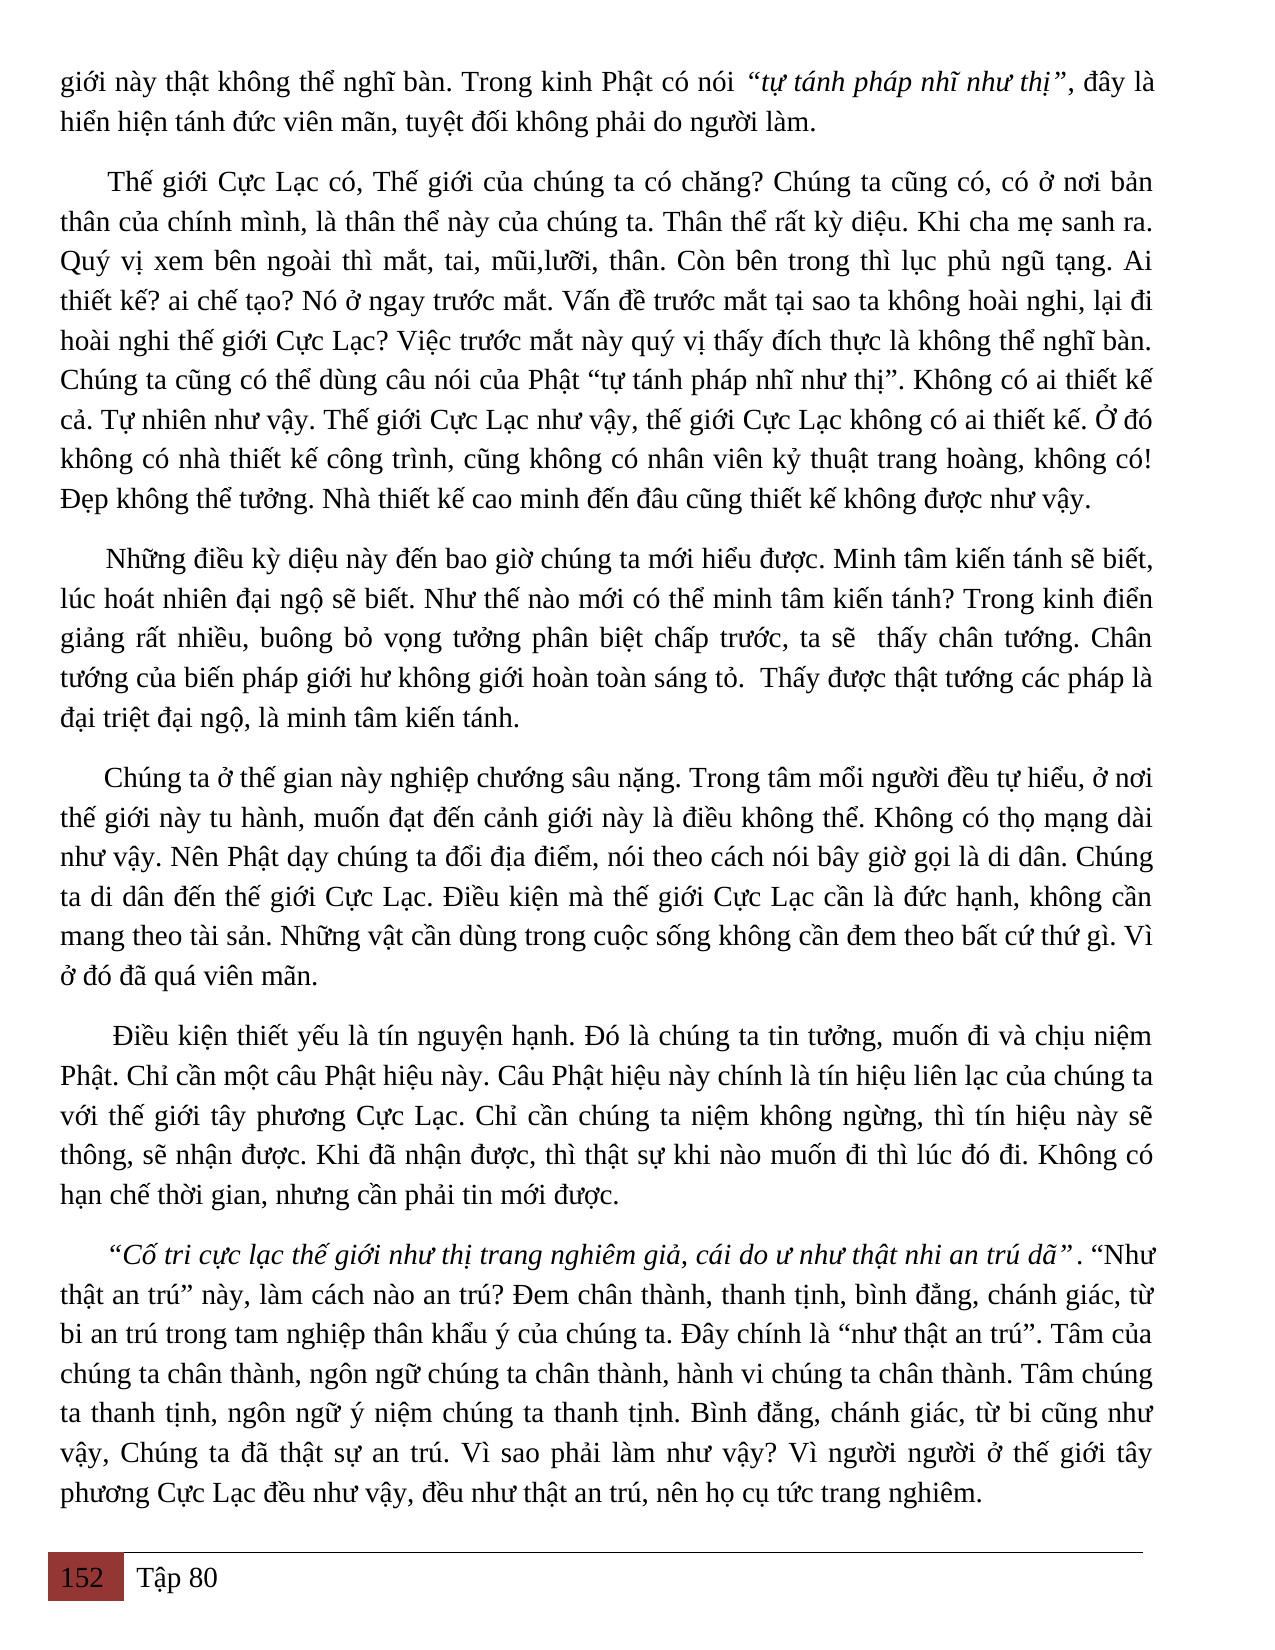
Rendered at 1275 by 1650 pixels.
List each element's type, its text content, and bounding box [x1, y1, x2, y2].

text Những điều kỳ diệu này đến bao giờ chúng ta mới hiểu được. Minh tâm kiến tánh sẽ biết, lúc hoát nhiên đại ngộ sẽ biết. Như thế nào mới có thể minh tâm kiến tánh? Trong kinh điển giảng rất nhiều, buông bỏ vọng tưởng phân biệt chấp trước, ta sẽ thấy chân tướng. Chân tướng của biến pháp giới hư không giới hoàn toàn sáng tỏ. Thấy được thật tướng các pháp là đại triệt đại ngộ, là minh tâm kiến tánh. [60, 537, 1155, 735]
text Thế giới Cực Lạc có, Thế giới của chúng ta có chăng? Chúng ta cũng có, có ở nơi bản thân của chính mình, là thân thể này của chúng ta. Thân thể rất kỳ diệu. Khi cha mẹ sanh ra. Quý vị xem bên ngoài thì mắt, tai, mũi,lưỡi, thân. Còn bên trong thì lục phủ ngũ tạng. Ai thiết kế? ai chế tạo? Nó ở ngay trước mắt. Vấn đề trước mắt tại sao ta không hoài nghi, lại đi hoài nghi thế giới Cực Lạc? Việc trước mắt này quý vị thấy đích thực là không thể nghĩ bàn. Chúng ta cũng có thể dùng câu nói của Phật “tự tánh pháp nhĩ như thị”. Không có ai thiết kế cả. Tự nhiên như vậy. Thế giới Cực Lạc như vậy, thế giới Cực Lạc không có ai thiết kế. Ở đó không có nhà thiết kế công trình, cũng không có nhân viên kỷ thuật trang hoàng, không có! Đẹp không thể tưởng. Nhà thiết kế cao minh đến đâu cũng thiết kế không được như vậy. [60, 160, 1155, 516]
text “Cố tri cực lạc thế giới như thị trang nghiêm giả, cái do ư như thật nhi an trú dã”. “Như thật an trú” này, làm cách nào an trú? Đem chân thành, thanh tịnh, bình đẳng, chánh giác, từ bi an trú trong tam nghiệp thân khẩu ý của chúng ta. Đây chính là “như thật an trú”. Tâm của chúng ta chân thành, ngôn ngữ chúng ta chân thành, hành vi chúng ta chân thành. Tâm chúng ta thanh tịnh, ngôn ngữ ý niệm chúng ta thanh tịnh. Bình đẳng, chánh giác, từ bi cũng như vậy, Chúng ta đã thật sự an trú. Vì sao phải làm như vậy? Vì người người ở thế giới tây phương Cực Lạc đều như vậy, đều như thật an trú, nên họ cụ tức trang nghiêm. [60, 1233, 1155, 1510]
text Điều kiện thiết yếu là tín nguyện hạnh. Đó là chúng ta tin tưởng, muốn đi và chịu niệm Phật. Chỉ cần một câu Phật hiệu này. Câu Phật hiệu này chính là tín hiệu liên lạc của chúng ta với thế giới tây phương Cực Lạc. Chỉ cần chúng ta niệm không ngừng, thì tín hiệu này sẽ thông, sẽ nhận được. Khi đã nhận được, thì thật sự khi nào muốn đi thì lúc đó đi. Không có hạn chế thời gian, nhưng cần phải tin mới được. [60, 1014, 1155, 1212]
text Chúng ta ở thế gian này nghiệp chướng sâu nặng. Trong tâm mổi người đều tự hiểu, ở nơi thế giới này tu hành, muốn đạt đến cảnh giới này là điều không thể. Không có thọ mạng dài như vậy. Nên Phật dạy chúng ta đổi địa điểm, nói theo cách nói bây giờ gọi là di dân. Chúng ta di dân đến thế giới Cực Lạc. Điều kiện mà thế giới Cực Lạc cần là đức hạnh, không cần mang theo tài sản. Những vật cần dùng trong cuộc sống không cần đem theo bất cứ thứ gì. Vì ở đó đã quá viên mãn. [60, 756, 1155, 993]
